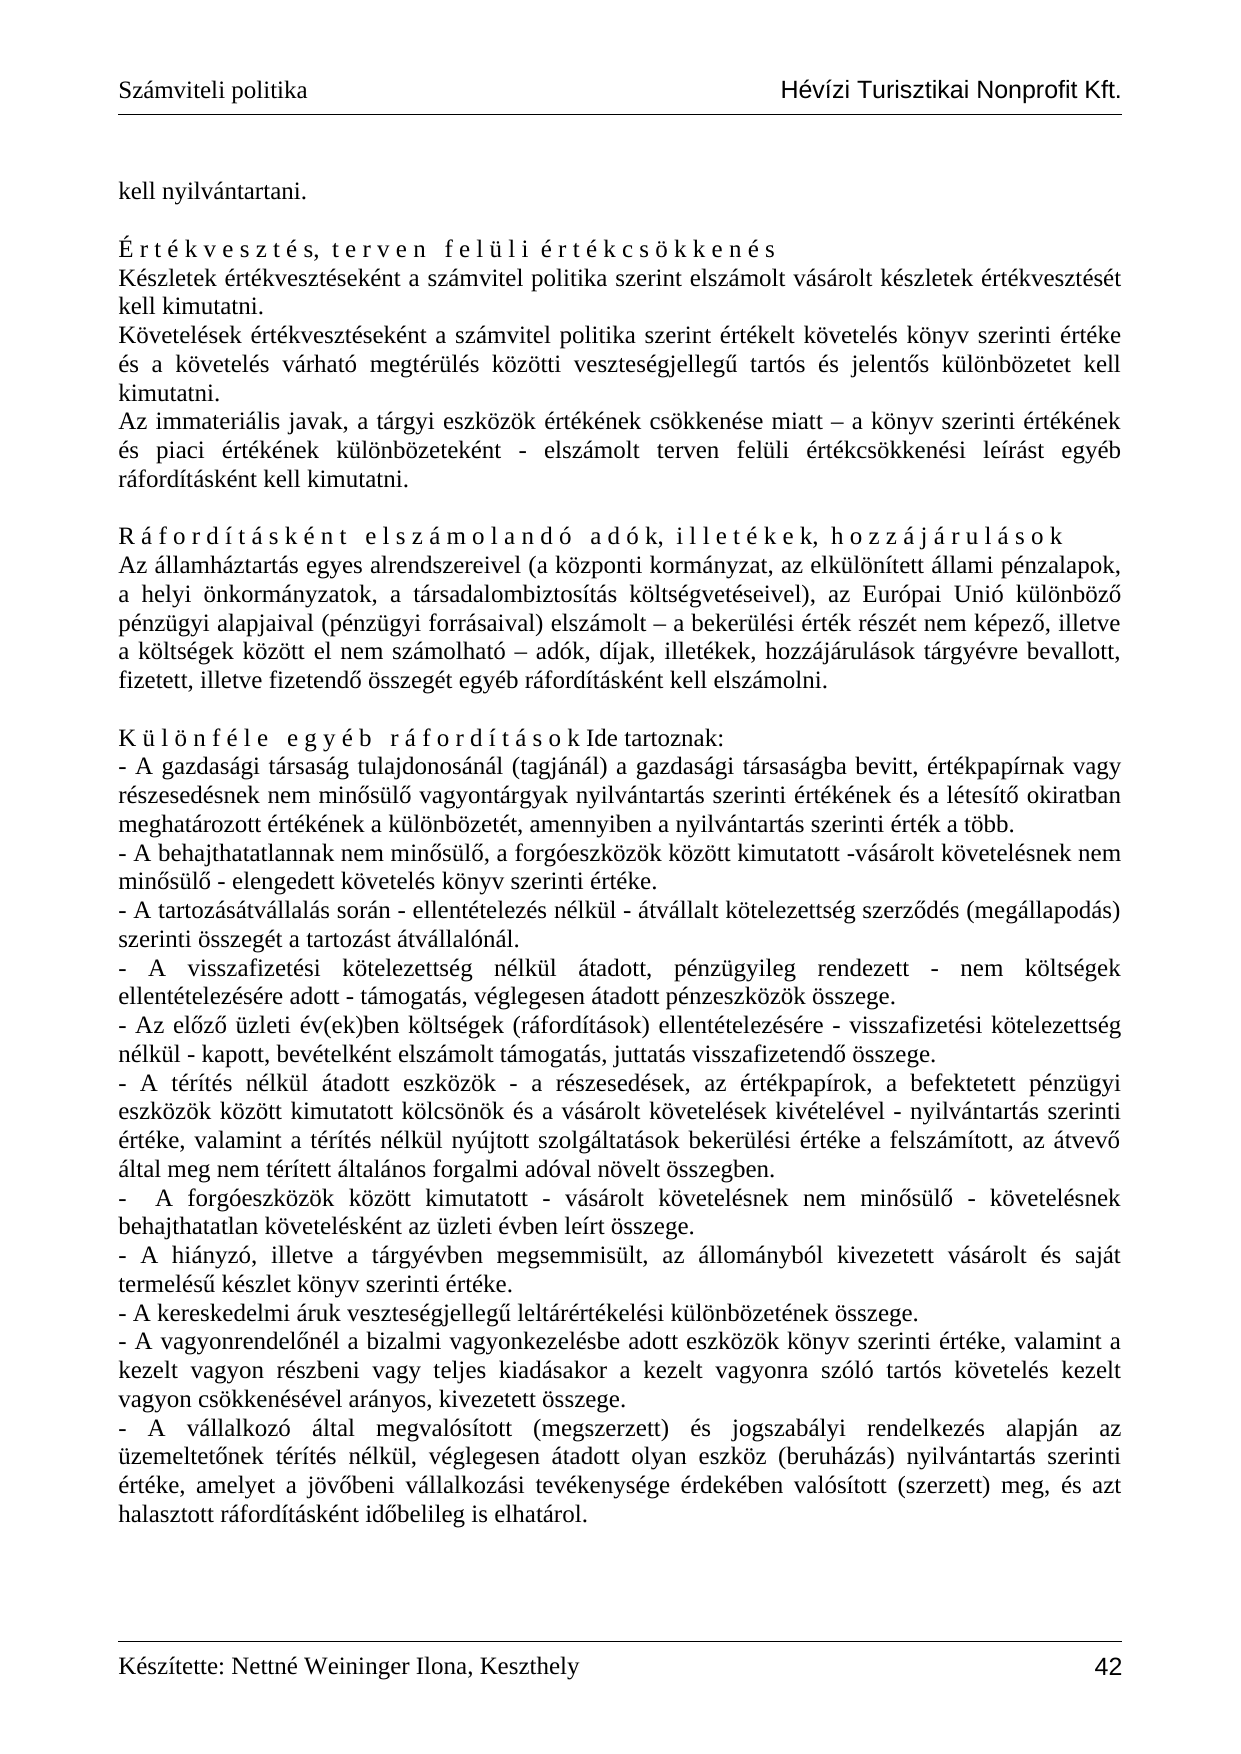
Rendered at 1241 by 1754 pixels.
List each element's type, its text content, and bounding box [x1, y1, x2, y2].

text - A hiányzó, illetve a tárgyévben megsemmisült, az állományból kivezetett vásárolt és saját termelésű készlet könyv szerinti értéke. [118, 1240, 1122, 1298]
text - Az előző üzleti év(ek)ben költségek (ráfordítások) ellentételezésére - visszafizetési kötelezettség nélkül - kapott, bevételként elszámolt támogatás, juttatás visszafizetendő összege. [118, 1010, 1122, 1068]
text K ü l ö n f é l e e g y é b r á f o r d í t á s o k Ide tartoznak: [118, 723, 1122, 751]
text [118, 176, 1122, 205]
text - A kereskedelmi áruk veszteségjellegű leltárértékelési különbözetének összege. [118, 1298, 1122, 1326]
text Az immateriális javak, a tárgyi eszközök értékének csökkenése miatt – a könyv szerinti értékének és piaci értékének különbözeteként - elszámolt terven felüli értékcsökkenési leírást egyéb ráfordításként kell kimutatni. [118, 406, 1122, 493]
text Az államháztartás egyes alrendszereivel (a központi kormányzat, az elkülönített állami pénzalapok, a helyi önkormányzatok, a társadalombiztosítás költségvetéseivel), az Európai Unió különböző pénzügyi alapjaival (pénzügyi forrásaival) elszámolt – a bekerülési érték részét nem képező, illetve a költségek között el nem számolható – adók, díjak, illetékek, hozzájárulások tárgyévre bevallott, fizetett, illetve fizetendő összegét egyéb ráfordításként kell elszámolni. [118, 550, 1122, 694]
text - A vállalkozó által megvalósított (megszerzett) és jogszabályi rendelkezés alapján az üzemeltetőnek térítés nélkül, véglegesen átadott olyan eszköz (beruházás) nyilvántartás szerinti értéke, amelyet a jövőbeni vállalkozási tevékenysége érdekében valósított (szerzett) meg, és azt halasztott ráfordításként időbelileg is elhatárol. [118, 1413, 1122, 1528]
text - A vagyonrendelőnél a bizalmi vagyonkezelésbe adott eszközök könyv szerinti értéke, valamint a kezelt vagyon részbeni vagy teljes kiadásakor a kezelt vagyonra szóló tartós követelés kezelt vagyon csökkenésével arányos, kivezetett összege. [118, 1326, 1122, 1413]
text - A térítés nélkül átadott eszközök - a részesedések, az értékpapírok, a befektetett pénzügyi eszközök között kimutatott kölcsönök és a vásárolt követelések kivételével - nyilvántartás szerinti értéke, valamint a térítés nélkül nyújtott szolgáltatások bekerülési értéke a felszámított, az átvevő által meg nem térített általános forgalmi adóval növelt összegben. [118, 1068, 1122, 1183]
text É r t é k v e s z t é s, t e r v e n f e l ü l i é r t é k c s ö k k e n é s [118, 234, 1122, 263]
text - A forgóeszközök között kimutatott - vásárolt követelésnek nem minősülő - követelésnek behajthatatlan követelésként az üzleti évben leírt összege. [118, 1183, 1122, 1240]
text - A visszafizetési kötelezettség nélkül átadott, pénzügyileg rendezett - nem költségek ellentételezésére adott - támogatás, véglegesen átadott pénzeszközök összege. [118, 953, 1122, 1010]
text - A tartozásátvállalás során - ellentételezés nélkül - átvállalt kötelezettség szerződés (megállapodás) szerinti összegét a tartozást átvállalónál. [118, 895, 1122, 953]
text - A behajthatatlannak nem minősülő, a forgóeszközök között kimutatott -vásárolt követelésnek nem minősülő - elengedett követelés könyv szerinti értéke. [118, 838, 1122, 895]
text Készletek értékvesztéseként a számvitel politika szerint elszámolt vásárolt készletek értékvesztését kell kimutatni. [118, 263, 1122, 320]
text R á f o r d í t á s k é n t e l s z á m o l a n d ó a d ó k, i l l e t é k e k, h o z z á j á r u l á s o k [118, 521, 1122, 550]
text - A gazdasági társaság tulajdonosánál (tagjánál) a gazdasági társaságba bevitt, értékpapírnak vagy részesedésnek nem minősülő vagyontárgyak nyilvántartás szerinti értékének és a létesítő okiratban meghatározott értékének a különbözetét, amennyiben a nyilvántartás szerinti érték a több. [118, 751, 1122, 838]
text Követelések értékvesztéseként a számvitel politika szerint értékelt követelés könyv szerinti értéke és a követelés várható megtérülés közötti veszteségjellegű tartós és jelentős különbözetet kell kimutatni. [118, 320, 1122, 406]
